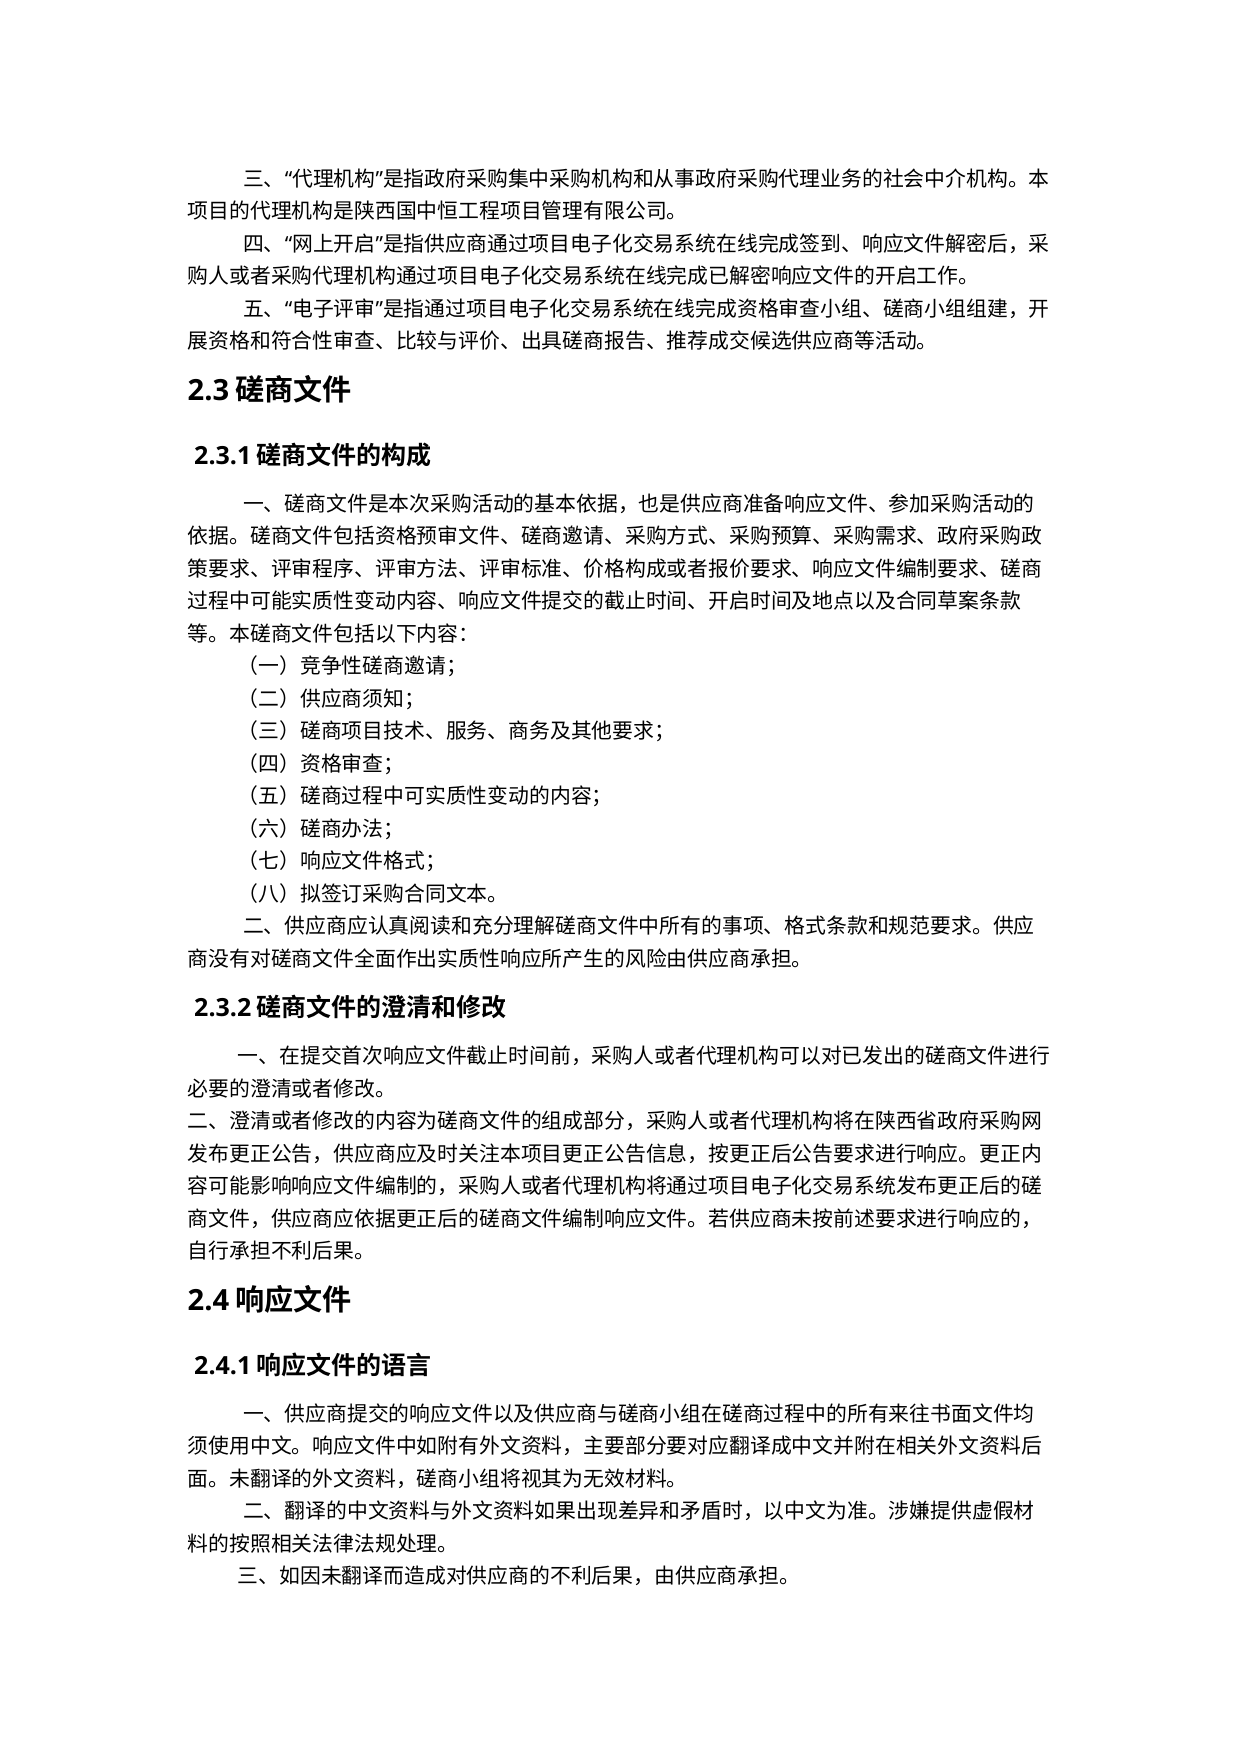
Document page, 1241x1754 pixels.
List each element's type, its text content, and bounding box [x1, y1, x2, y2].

text 2.3磋商文件 [187, 357, 1053, 422]
text 四、“网上开启”是指供应商通过项目电子化交易系统在线完成签到、响应文件解密后，采购人或者采购代理机构通过项目电子化交易系统在线完成已解密响应文件的开启工作。 [187, 227, 1053, 292]
text （二）供应商须知； [187, 682, 1053, 714]
text （三）磋商项目技术、服务、商务及其他要求； [187, 714, 1053, 747]
text 二、供应商应认真阅读和充分理解磋商文件中所有的事项、格式条款和规范要求。供应商没有对磋商文件全面作出实质性响应所产生的风险由供应商承担。 [187, 909, 1053, 974]
text （一）竞争性磋商邀请； [187, 649, 1053, 682]
text 2.3.1磋商文件的构成 [187, 422, 1053, 487]
text （八）拟签订采购合同文本。 [187, 877, 1053, 909]
text 一、供应商提交的响应文件以及供应商与磋商小组在磋商过程中的所有来往书面文件均须使用中文。响应文件中如附有外文资料，主要部分要对应翻译成中文并附在相关外文资料后面。未翻译的外文资料，磋商小组将视其为无效材料。 [187, 1397, 1053, 1494]
text 2.4响应文件 [187, 1267, 1053, 1332]
text （六）磋商办法； [187, 812, 1053, 844]
text 三、“代理机构”是指政府采购集中采购机构和从事政府采购代理业务的社会中介机构。本项目的代理机构是陕西国中恒工程项目管理有限公司。 [187, 162, 1053, 227]
text 一、在提交首次响应文件截止时间前，采购人或者代理机构可以对已发出的磋商文件进行必要的澄清或者修改。 [187, 1039, 1053, 1104]
text （五）磋商过程中可实质性变动的内容； [187, 779, 1053, 812]
text 2.4.1响应文件的语言 [187, 1332, 1053, 1397]
text 二、澄清或者修改的内容为磋商文件的组成部分，采购人或者代理机构将在陕西省政府采购网发布更正公告，供应商应及时关注本项目更正公告信息，按更正后公告要求进行响应。更正内容可能影响响应文件编制的，采购人或者代理机构将通过项目电子化交易系统发布更正后的磋商文件，供应商应依据更正后的磋商文件编制响应文件。若供应商未按前述要求进行响应的，自行承担不利后果。 [187, 1104, 1053, 1267]
text 二、翻译的中文资料与外文资料如果出现差异和矛盾时，以中文为准。涉嫌提供虚假材料的按照相关法律法规处理。 [187, 1494, 1053, 1559]
text 2.3.2磋商文件的澄清和修改 [187, 974, 1053, 1039]
text 三、如因未翻译而造成对供应商的不利后果，由供应商承担。 [187, 1559, 1053, 1592]
text 一、磋商文件是本次采购活动的基本依据，也是供应商准备响应文件、参加采购活动的依据。磋商文件包括资格预审文件、磋商邀请、采购方式、采购预算、采购需求、政府采购政策要求、评审程序、评审方法、评审标准、价格构成或者报价要求、响应文件编制要求、磋商过程中可能实质性变动内容、响应文件提交的截止时间、开启时间及地点以及合同草案条款等。本磋商文件包括以下内容： [187, 487, 1053, 649]
text （七）响应文件格式； [187, 844, 1053, 877]
text （四）资格审查； [187, 747, 1053, 779]
text 五、“电子评审”是指通过项目电子化交易系统在线完成资格审查小组、磋商小组组建，开展资格和符合性审查、比较与评价、出具磋商报告、推荐成交候选供应商等活动。 [187, 292, 1053, 357]
